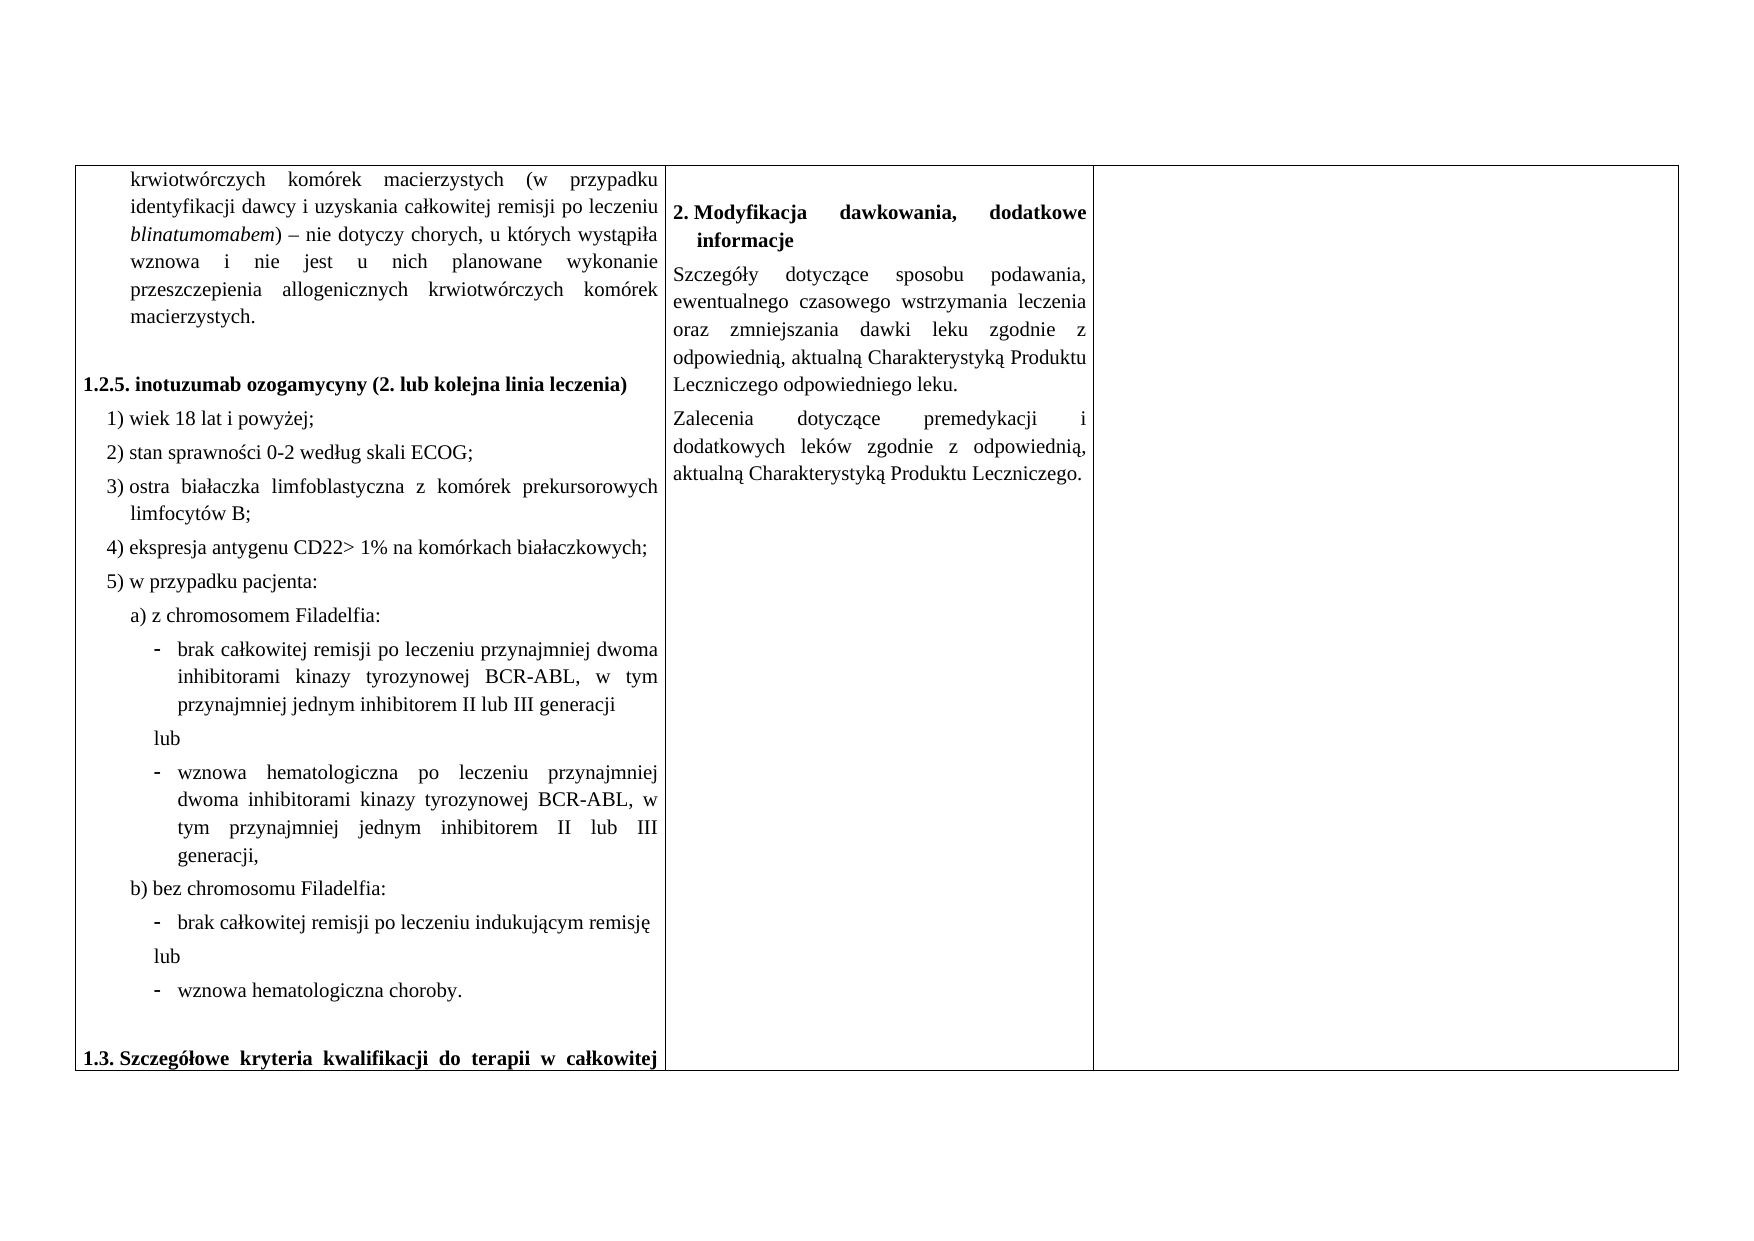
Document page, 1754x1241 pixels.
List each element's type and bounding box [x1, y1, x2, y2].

table_cell [1094, 166, 1678, 1070]
table_cell [76, 166, 665, 1070]
table_cell [666, 166, 1093, 1070]
